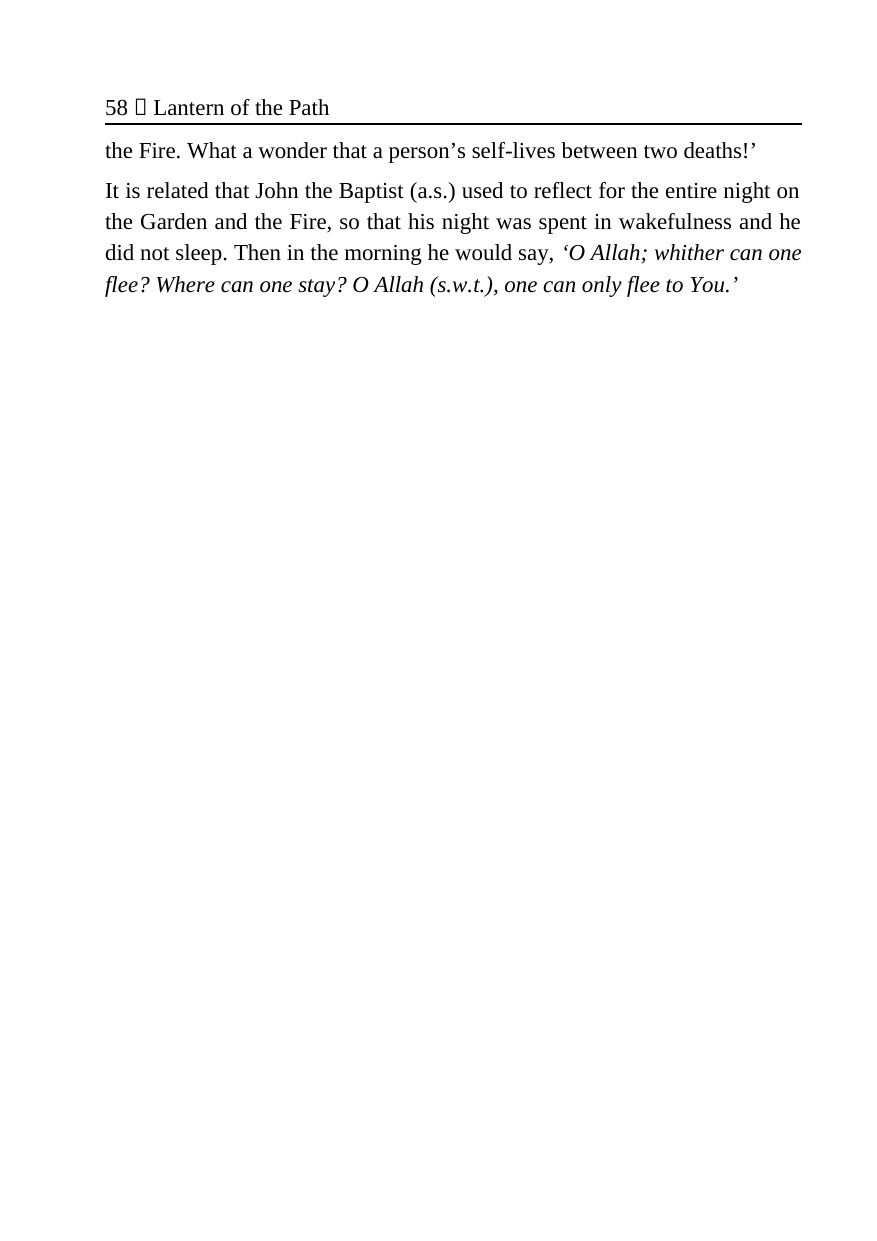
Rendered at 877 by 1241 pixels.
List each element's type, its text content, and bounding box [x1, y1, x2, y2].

text It is related that John the Baptist (a.s.) used to reflect for the entire night on the Garden and the Fire, so that his night was spent in wakefulness and he did not sleep. Then in the morning he would say, ‘O Allah; whither can one flee? Where can one stay? O Allah (s.w.t.), one can only flee to You.’ [105, 173, 802, 298]
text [105, 134, 802, 165]
